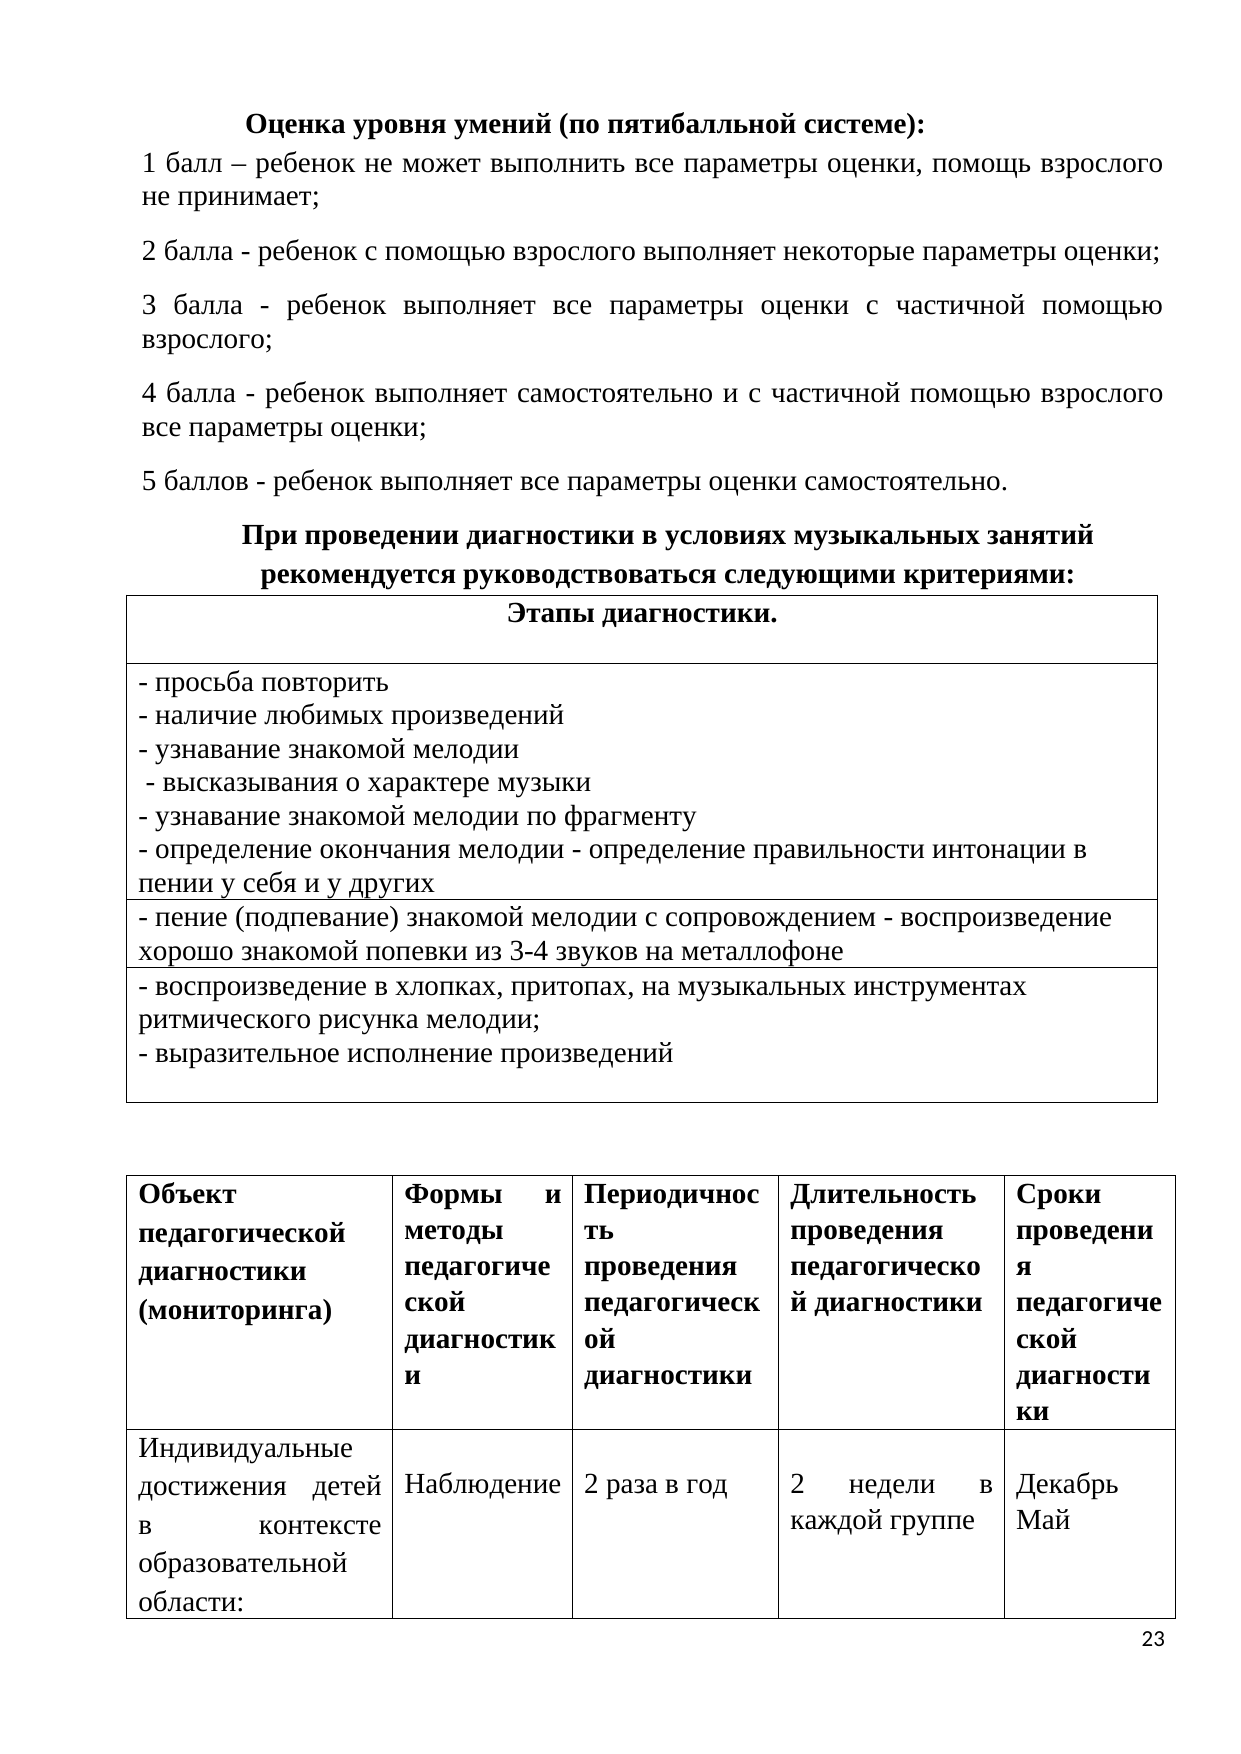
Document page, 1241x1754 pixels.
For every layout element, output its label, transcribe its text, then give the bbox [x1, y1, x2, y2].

table_cell - просьба повторить - наличие любимых произведений - узнавание знакомой мелодии - высказывания о характере музыки - узнавание знакомой мелодии по фрагменту - определение окончания мелодии - определение правильности интонации в пении у себя и у других [127, 664, 1157, 898]
table_header Длительность проведения педагогической диагностики [779, 1176, 1004, 1429]
text 2 балла - ребенок с помощью взрослого выполняет некоторые параметры оценки; [142, 233, 1164, 266]
table_cell 2 раза в год [573, 1430, 778, 1618]
table_cell Наблюдение [393, 1430, 572, 1618]
text Оценка уровня умений (по пятибалльной системе): [171, 106, 1164, 140]
table_header Формы и методы педагогической диагностики [393, 1176, 572, 1429]
table_cell Декабрь Май [1005, 1430, 1175, 1618]
text 4 балла - ребенок выполняет самостоятельно и с частичной помощью взрослого все параметры оценки; [142, 375, 1164, 442]
table_cell - пение (подпевание) знакомой мелодии с сопровождением - воспроизведение хорошо знакомой попевки из 3-4 звуков на металлофоне [127, 900, 1157, 967]
table_header Объект педагогической диагностики (мониторинга) [127, 1176, 392, 1429]
table_cell - воспроизведение в хлопках, притопах, на музыкальных инструментах ритмического рисунка мелодии; - выразительное исполнение произведений [127, 968, 1157, 1102]
table_header Сроки проведения педагогической диагностики [1005, 1176, 1175, 1429]
text 5 баллов - ребенок выполняет все параметры оценки самостоятельно. [142, 463, 1164, 497]
text 3 балла - ребенок выполняет все параметры оценки с частичной помощью взрослого; [142, 287, 1164, 354]
table_header Этапы диагностики. [127, 596, 1157, 663]
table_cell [127, 1430, 392, 1618]
text 1 балл – ребенок не может выполнить все параметры оценки, помощь взрослого не принимает; [142, 145, 1164, 212]
table_header Периодичность проведения педагогической диагностики [573, 1176, 778, 1429]
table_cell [779, 1430, 1004, 1618]
text При проведении диагностики в условиях музыкальных занятий рекомендуется руководствоваться следующими критериями: [171, 517, 1164, 589]
